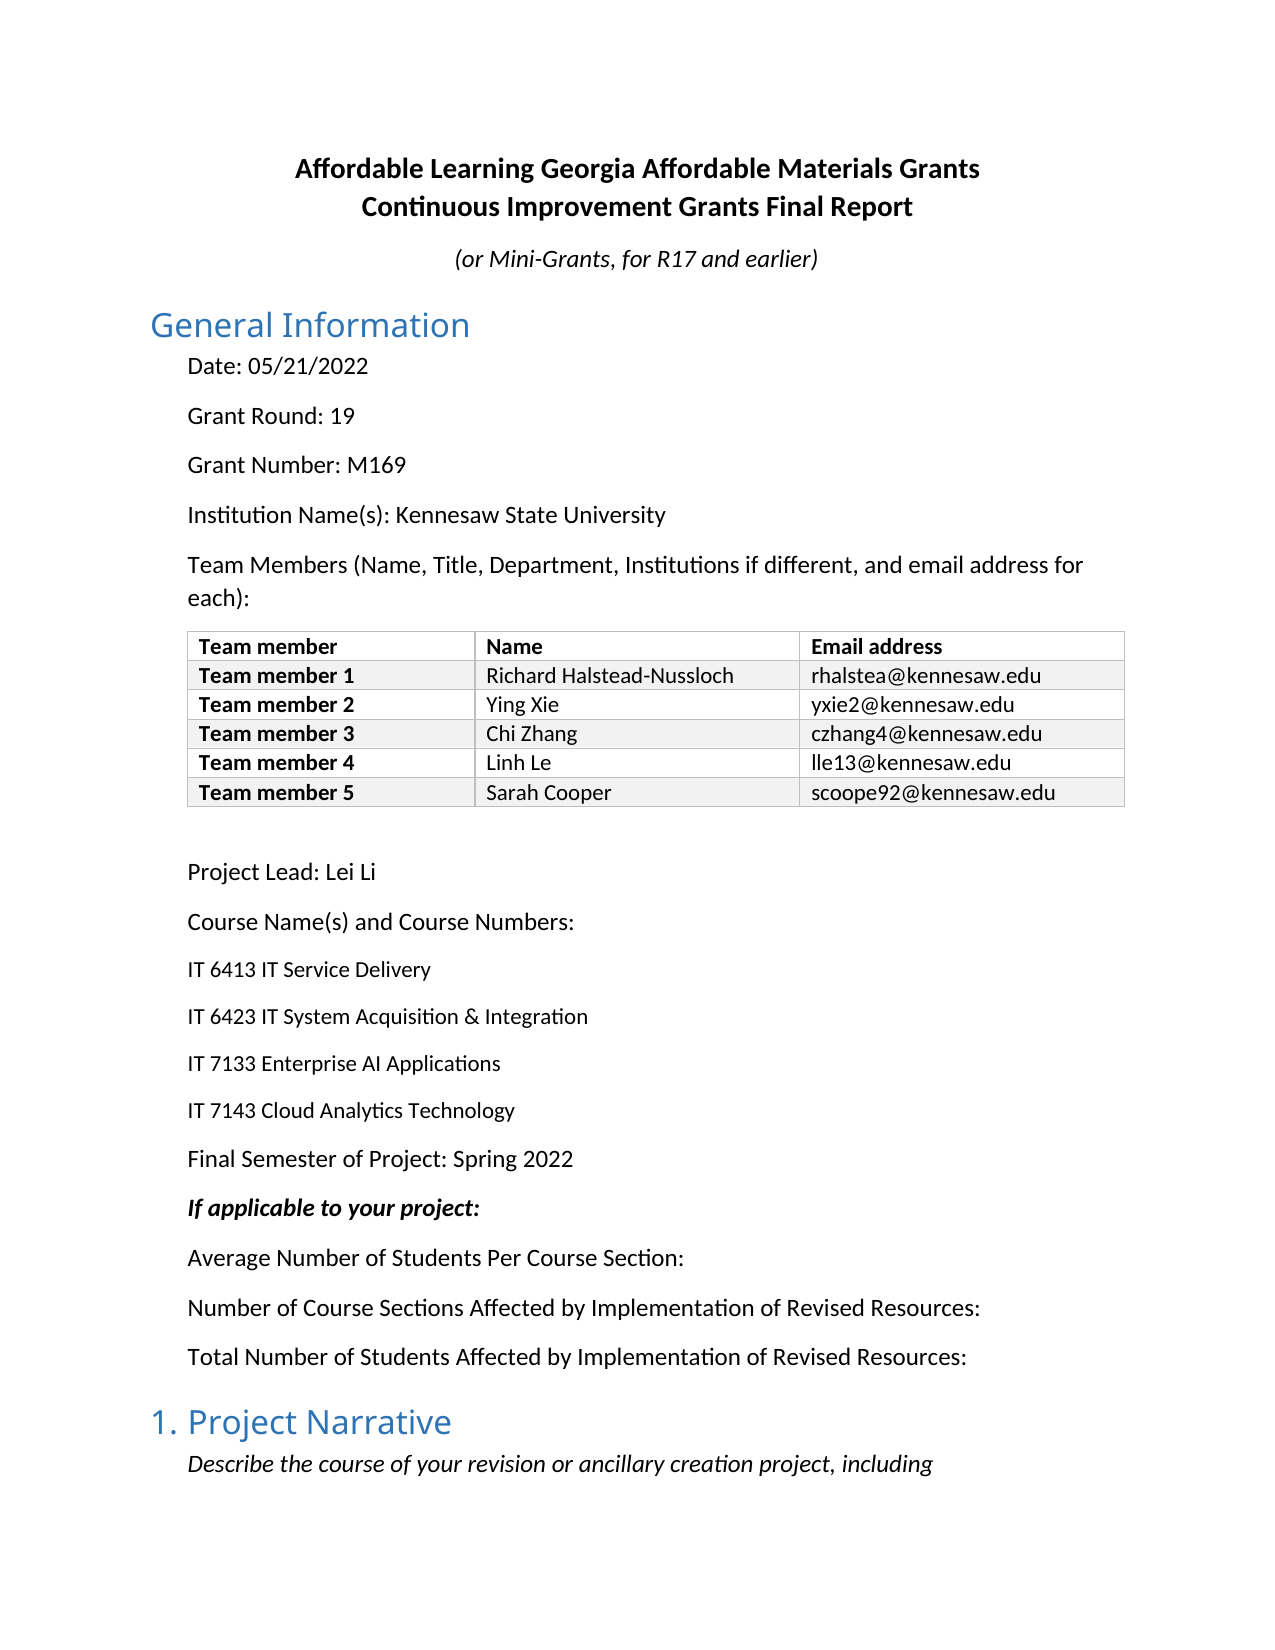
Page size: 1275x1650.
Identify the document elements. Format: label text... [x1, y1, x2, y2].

text (or Mini-Grants, for R17 and earlier) [150, 243, 1125, 274]
text IT 7143 Cloud Analytics Technology [187, 1096, 1125, 1124]
text Grant Round: 19 [187, 400, 1125, 431]
table_header Email address [800, 632, 1124, 660]
text If applicable to your project: [187, 1192, 1125, 1223]
table_cell Linh Le [476, 749, 799, 777]
table_cell yxie2@kennesaw.edu [800, 690, 1124, 718]
table_cell scoope92@kennesaw.edu [800, 778, 1124, 806]
text Final Semester of Project: Spring 2022 [187, 1143, 1125, 1173]
list Describe the course of your revision or ancillary creation project, including [187, 1448, 1125, 1479]
text Course Name(s) and Course Numbers: [187, 906, 1125, 936]
text Affordable Learning Georgia Affordable Materials Grants Continuous Improvement Grants Final Report [150, 150, 1125, 224]
text Project Lead: Lei Li [187, 856, 1125, 887]
table_cell czhang4@kennesaw.edu [800, 720, 1124, 747]
text Date: 05/21/2022 [187, 350, 1125, 381]
text Team Members (Name, Title, Department, Institutions if different, and email address for each): [187, 549, 1125, 612]
table_cell Team member 4 [188, 749, 474, 777]
text Grant Number: M169 [187, 449, 1125, 480]
table_header Name [476, 632, 799, 660]
table_cell lle13@kennesaw.edu [800, 749, 1124, 777]
subtitle Project Narrative [150, 1399, 1125, 1444]
text IT 7133 Enterprise AI Applications [187, 1049, 1125, 1077]
table_cell Sarah Cooper [476, 778, 799, 806]
table_cell Richard Halstead-Nussloch [476, 661, 799, 689]
subtitle General Information [150, 301, 1125, 347]
table_cell rhalstea@kennesaw.edu [800, 661, 1124, 689]
text Average Number of Students Per Course Section: [187, 1242, 1125, 1273]
table_cell Team member 1 [188, 661, 474, 689]
text Institution Name(s): Kennesaw State University [187, 499, 1125, 530]
text Total Number of Students Affected by Implementation of Revised Resources: [187, 1341, 1125, 1372]
table_cell Team member 2 [188, 690, 474, 718]
table_header Team member [188, 632, 474, 660]
table_cell Ying Xie [476, 690, 799, 718]
text Number of Course Sections Affected by Implementation of Revised Resources: [187, 1292, 1125, 1322]
text IT 6423 IT System Acquisition & Integration [187, 1002, 1125, 1030]
table_cell Chi Zhang [476, 720, 799, 747]
table_cell Team member 3 [188, 720, 474, 747]
table_cell Team member 5 [188, 778, 474, 806]
text IT 6413 IT Service Delivery [187, 955, 1125, 983]
